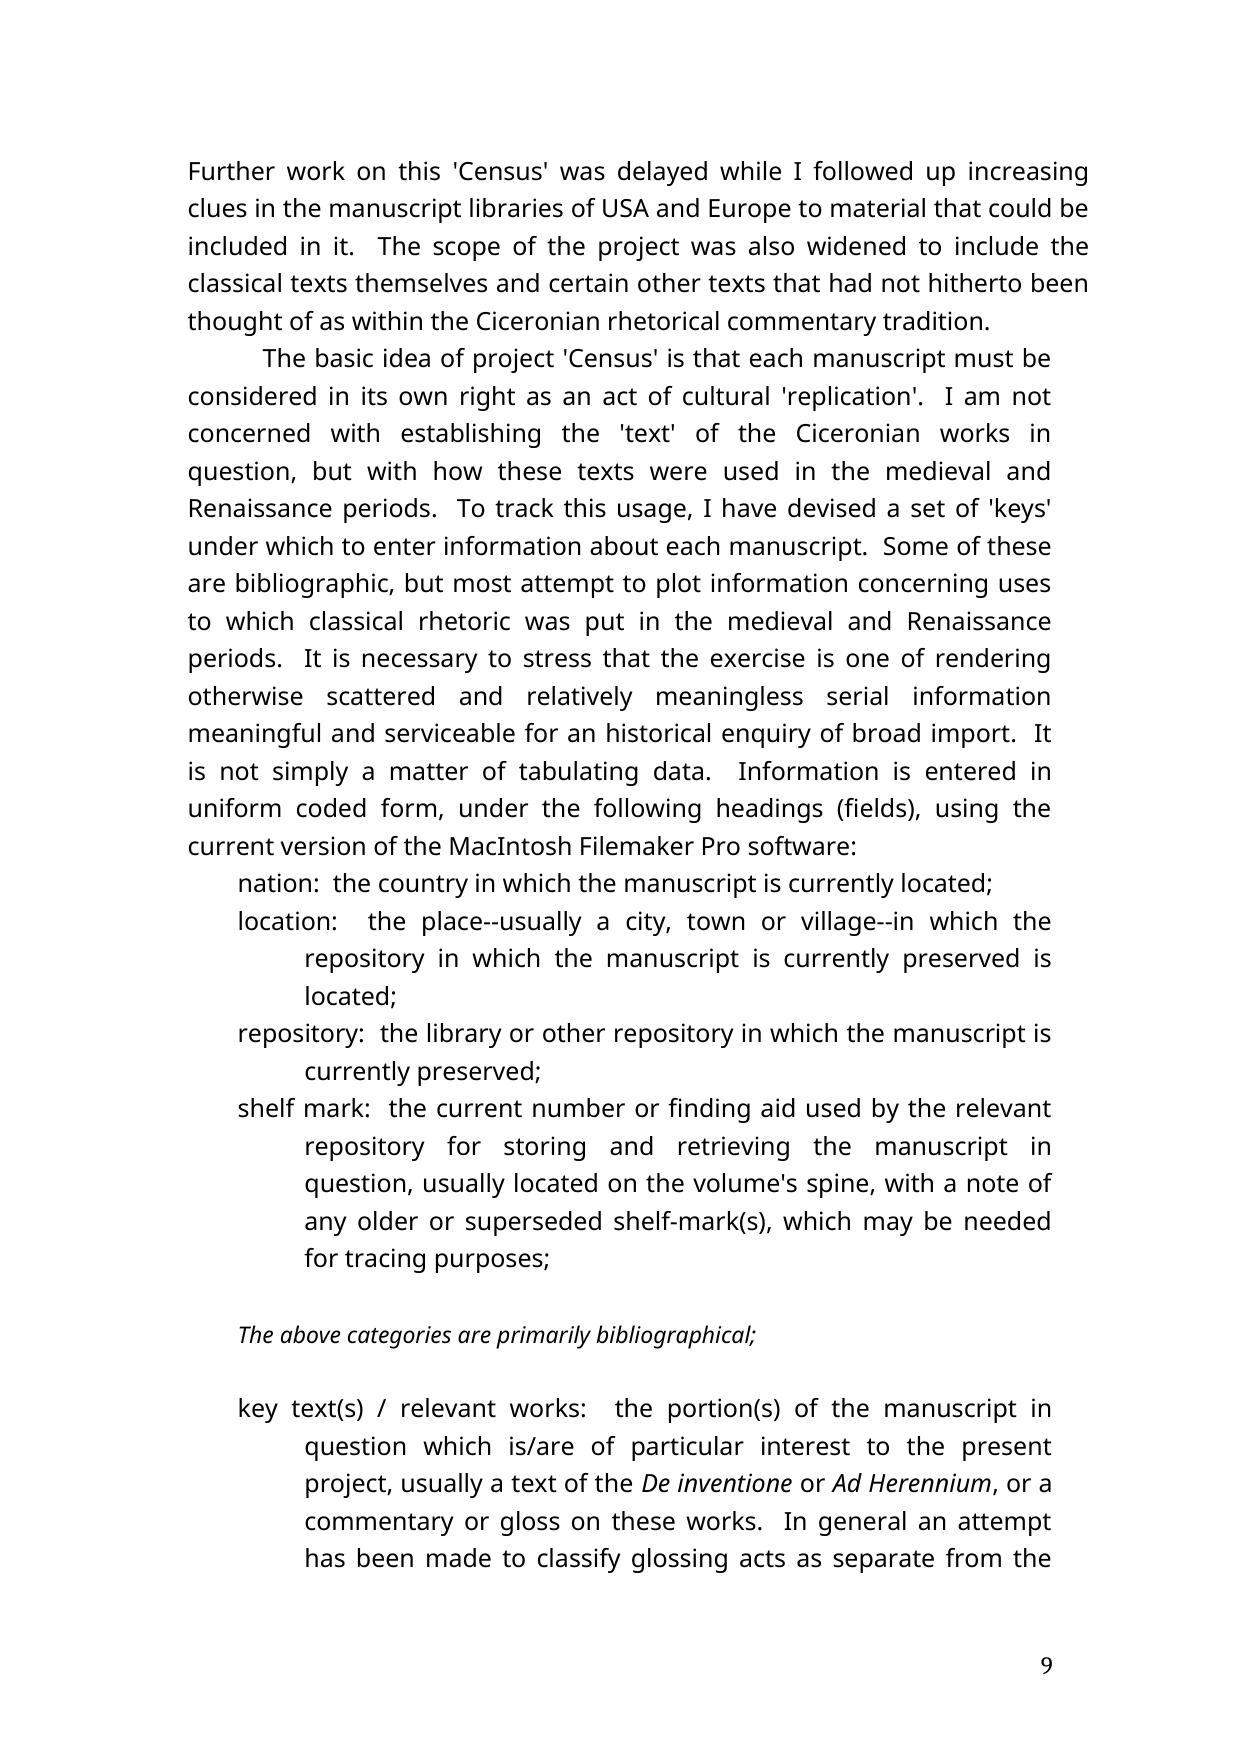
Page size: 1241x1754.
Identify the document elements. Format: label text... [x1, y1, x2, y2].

text location: the place--usually a city, town or village--in which the repository in which the manuscript is currently preserved is located; [237, 900, 1053, 1012]
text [237, 1387, 1053, 1575]
text The basic idea of project 'Census' is that each manuscript must be considered in its own right as an act of cultural 'replication'. I am not concerned with establishing the 'text' of the Ciceronian works in question, but with how these texts were used in the medieval and Renaissance periods. To track this usage, I have devised a set of 'keys' under which to enter information about each manuscript. Some of these are bibliographic, but most attempt to plot information concerning uses to which classical rhetoric was put in the medieval and Renaissance periods. It is necessary to stress that the exercise is one of rendering otherwise scattered and relatively meaningless serial information meaningful and serviceable for an historical enquiry of broad import. It is not simply a matter of tabulating data. Information is entered in uniform coded form, under the following headings (fields), using the current version of the MacIntosh Filemaker Pro software: [187, 337, 1053, 862]
text nation: the country in which the manuscript is currently located; [237, 862, 1053, 900]
text shelf mark: the current number or finding aid used by the relevant repository for storing and retrieving the manuscript in question, usually located on the volume's spine, with a note of any older or superseded shelf-mark(s), which may be needed for tracing purposes; [237, 1087, 1053, 1275]
text Project 'Census' derives from another on which I have been at work for a number of years: the Catalogus Translationum et Commentariorum Medii Aevi [Medieval and Renaissance Latin Translations and Commentaries] series (ed. P.O.Kristeller, V.Brown and F.E.Cranz, Union Académique Internationale) entries for the De inventione and the Rhetorica ad Herennium. Many years ago, the second volume of my doctoral dissertation sought to survey the manuscript evidence for the study of the 'Ciceronian' texts in the medieval period. This volume was occasioned by the need to establish the base for the assertion that classical rhetorical doctrines were vitally influential in medieval culture. In that connection I resolved to establish what texts survived of the two classical works in question, and how they were used. In regard to the latter I attempted to devise a computerised approach which had a certain amount of potential, but needed refinement. Further work on this 'Census' was delayed while I followed up increasing clues in the manuscript libraries of USA and Europe to material that could be included in it. The scope of the project was also widened to include the classical texts themselves and certain other texts that had not hitherto been thought of as within the Ciceronian rhetorical commentary tradition. [187, 150, 1090, 337]
text repository: the library or other repository in which the manuscript is currently preserved; [237, 1012, 1053, 1087]
text The above categories are primarily bibliographical; [237, 1312, 1053, 1350]
